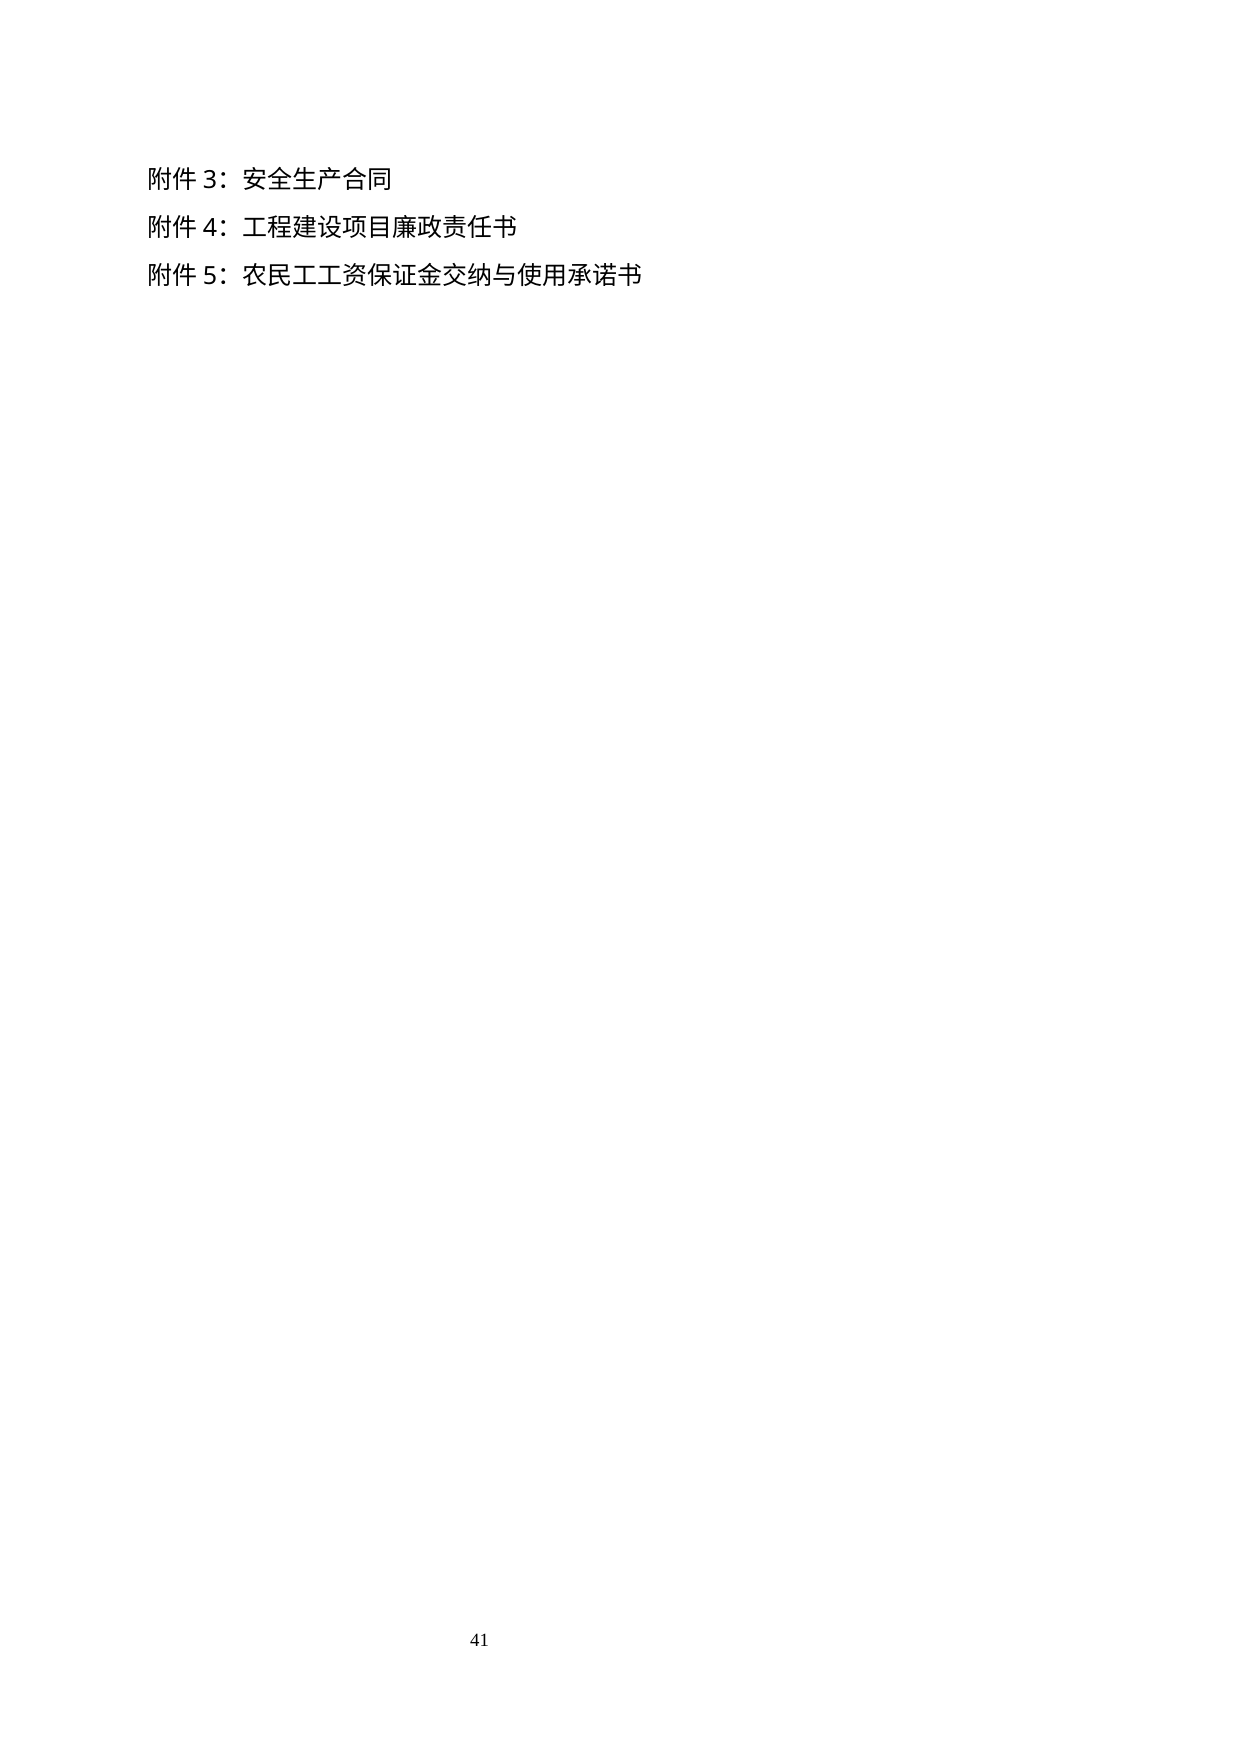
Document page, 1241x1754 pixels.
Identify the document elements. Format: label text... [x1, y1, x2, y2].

text 附件4：工程建设项目廉政责任书 [148, 198, 1093, 246]
text 附件3：安全生产合同 [148, 150, 1093, 198]
text 附件5：农民工工资保证金交纳与使用承诺书 [148, 246, 1093, 294]
